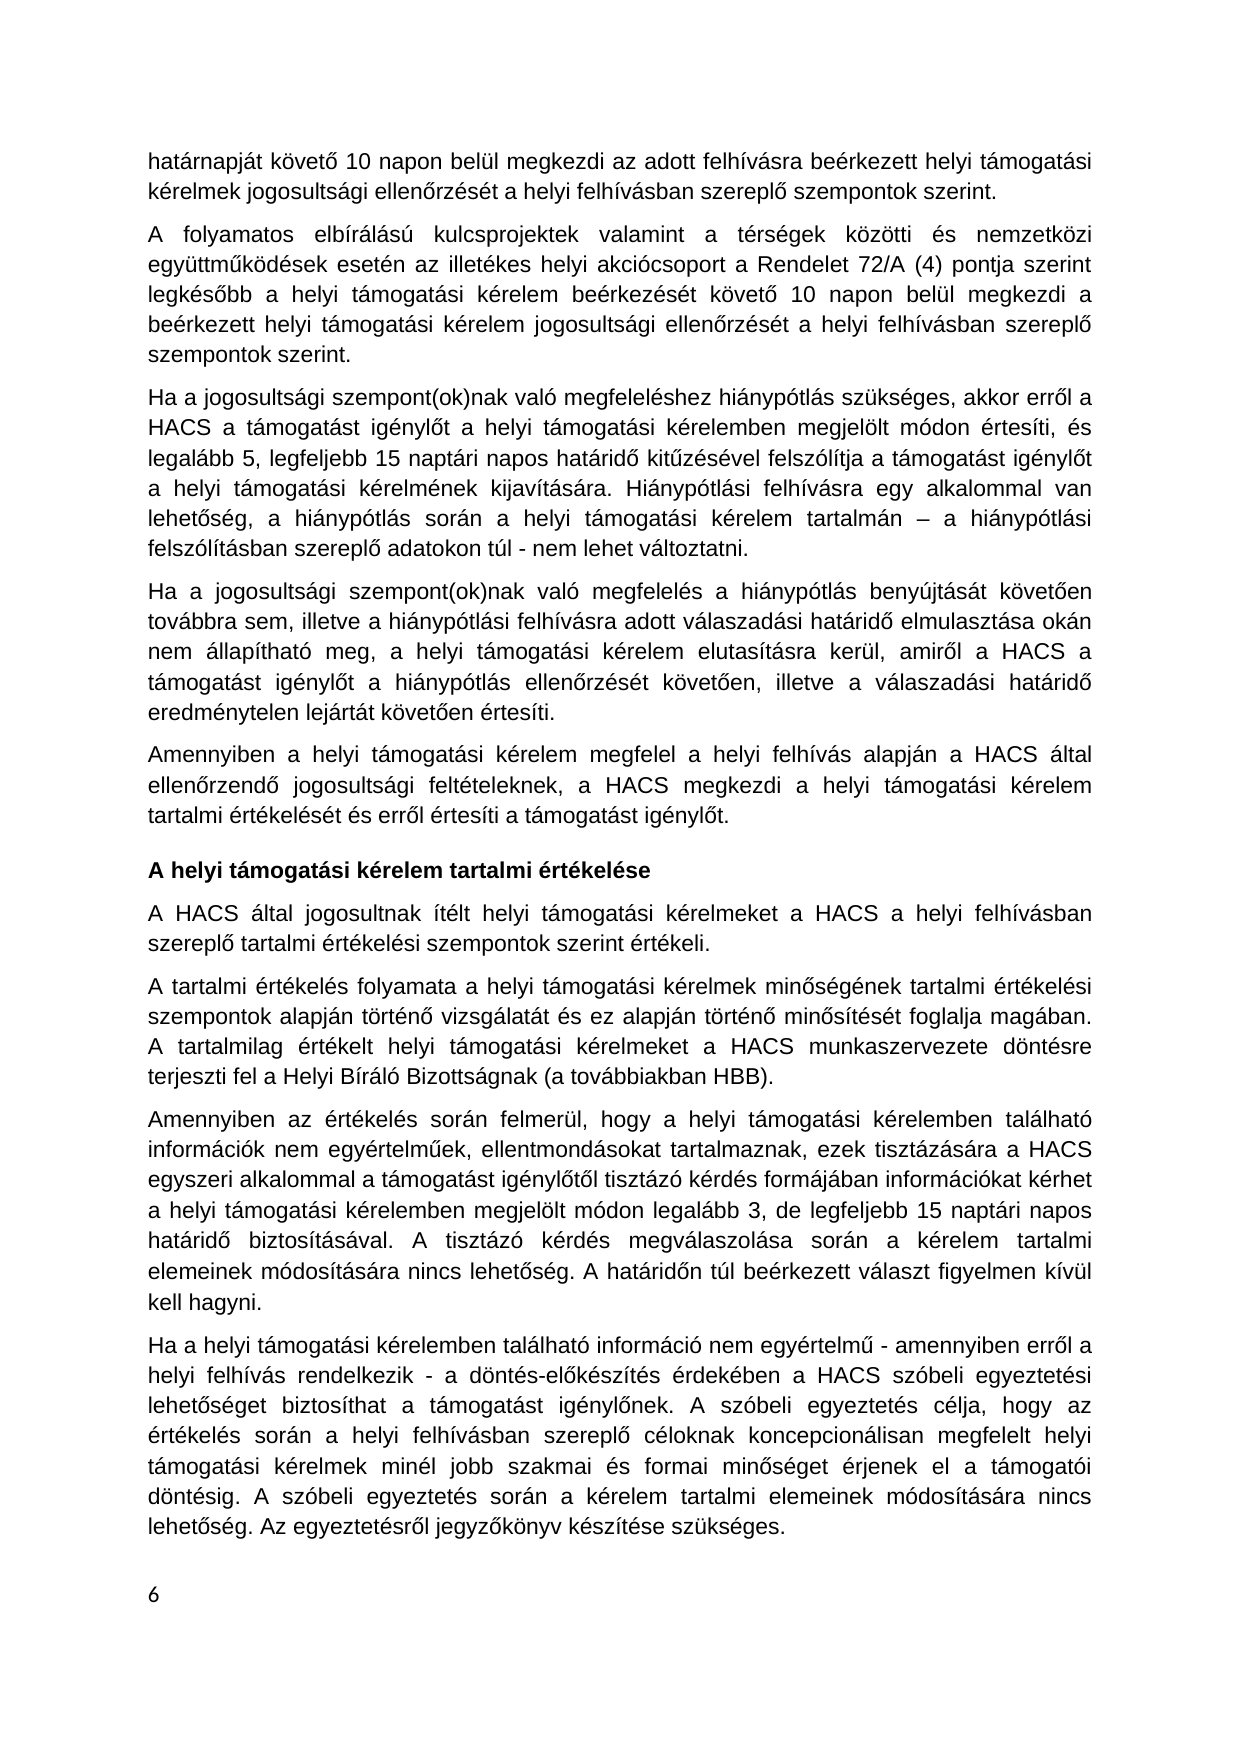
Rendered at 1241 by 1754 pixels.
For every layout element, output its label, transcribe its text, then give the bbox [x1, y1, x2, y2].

list Ha a jogosultsági szempont(ok)nak való megfelelés a hiánypótlás benyújtását követően továbbra sem, illetve a hiánypótlási felhívásra adott válaszadási határidő elmulasztása okán nem állapítható meg, a helyi támogatási kérelem elutasításra kerül, amiről a HACS a támogatást igénylőt a hiánypótlás ellenőrzését követően, illetve a válaszadási határidő eredménytelen lejártát követően értesíti. [148, 578, 1093, 725]
list Ha a helyi támogatási kérelemben található információ nem egyértelmű - amennyiben erről a helyi felhívás rendelkezik - a döntés-előkészítés érdekében a HACS szóbeli egyeztetési lehetőséget biztosíthat a támogatást igénylőnek. A szóbeli egyeztetés célja, hogy az értékelés során a helyi felhívásban szereplő céloknak koncepcionálisan megfelelt helyi támogatási kérelmek minél jobb szakmai és formai minőséget érjenek el a támogatói döntésig. A szóbeli egyeztetés során a kérelem tartalmi elemeinek módosítására nincs lehetőség. Az egyeztetésről jegyzőkönyv készítése szükséges. [148, 1332, 1093, 1539]
list Amennyiben a helyi támogatási kérelem megfelel a helyi felhívás alapján a HACS által ellenőrzendő jogosultsági feltételeknek, a HACS megkezdi a helyi támogatási kérelem tartalmi értékelését és erről értesíti a támogatást igénylőt. [148, 741, 1093, 828]
text Szakaszos elbírálás esetén a területileg illetékes helyi akciócsoport a Rendelet 72/A (4) pontja szerint legkésőbb a helyi felhívásban rögzített szakasz zárását vagy beadási határnapját követő 10 napon belül megkezdi az adott felhívásra beérkezett helyi támogatási kérelmek jogosultsági ellenőrzését a helyi felhívásban szereplő szempontok szerint. [148, 148, 1093, 204]
text A folyamatos elbírálású kulcsprojektek valamint a térségek közötti és nemzetközi együttműködések esetén az illetékes helyi akciócsoport a Rendelet 72/A (4) pontja szerint legkésőbb a helyi támogatási kérelem beérkezését követő 10 napon belül megkezdi a beérkezett helyi támogatási kérelem jogosultsági ellenőrzését a helyi felhívásban szereplő szempontok szerint. [148, 221, 1093, 368]
list Ha a jogosultsági szempont(ok)nak való megfeleléshez hiánypótlás szükséges, akkor erről a HACS a támogatást igénylőt a helyi támogatási kérelemben megjelölt módon értesíti, és legalább 5, legfeljebb 15 naptári napos határidő kitűzésével felszólítja a támogatást igénylőt a helyi támogatási kérelmének kijavítására. Hiánypótlási felhívásra egy alkalommal van lehetőség, a hiánypótlás során a helyi támogatási kérelem tartalmán – a hiánypótlási felszólításban szereplő adatokon túl - nem lehet változtatni. [148, 384, 1093, 561]
list A HACS által jogosultnak ítélt helyi támogatási kérelmeket a HACS a helyi felhívásban szereplő tartalmi értékelési szempontok szerint értékeli. [148, 900, 1093, 956]
list A helyi támogatási kérelem tartalmi értékelése [148, 857, 1093, 883]
list Amennyiben az értékelés során felmerül, hogy a helyi támogatási kérelemben található információk nem egyértelműek, ellentmondásokat tartalmaznak, ezek tisztázására a HACS egyszeri alkalommal a támogatást igénylőtől tisztázó kérdés formájában információkat kérhet a helyi támogatási kérelemben megjelölt módon legalább 3, de legfeljebb 15 naptári napos határidő biztosításával. A tisztázó kérdés megválaszolása során a kérelem tartalmi elemeinek módosítására nincs lehetőség. A határidőn túl beérkezett választ figyelmen kívül kell hagyni. [148, 1106, 1093, 1316]
list A tartalmi értékelés folyamata a helyi támogatási kérelmek minőségének tartalmi értékelési szempontok alapján történő vizsgálatát és ez alapján történő minősítését foglalja magában. A tartalmilag értékelt helyi támogatási kérelmeket a HACS munkaszervezete döntésre terjeszti fel a Helyi Bíráló Bizottságnak (a továbbiakban HBB). [148, 973, 1093, 1089]
